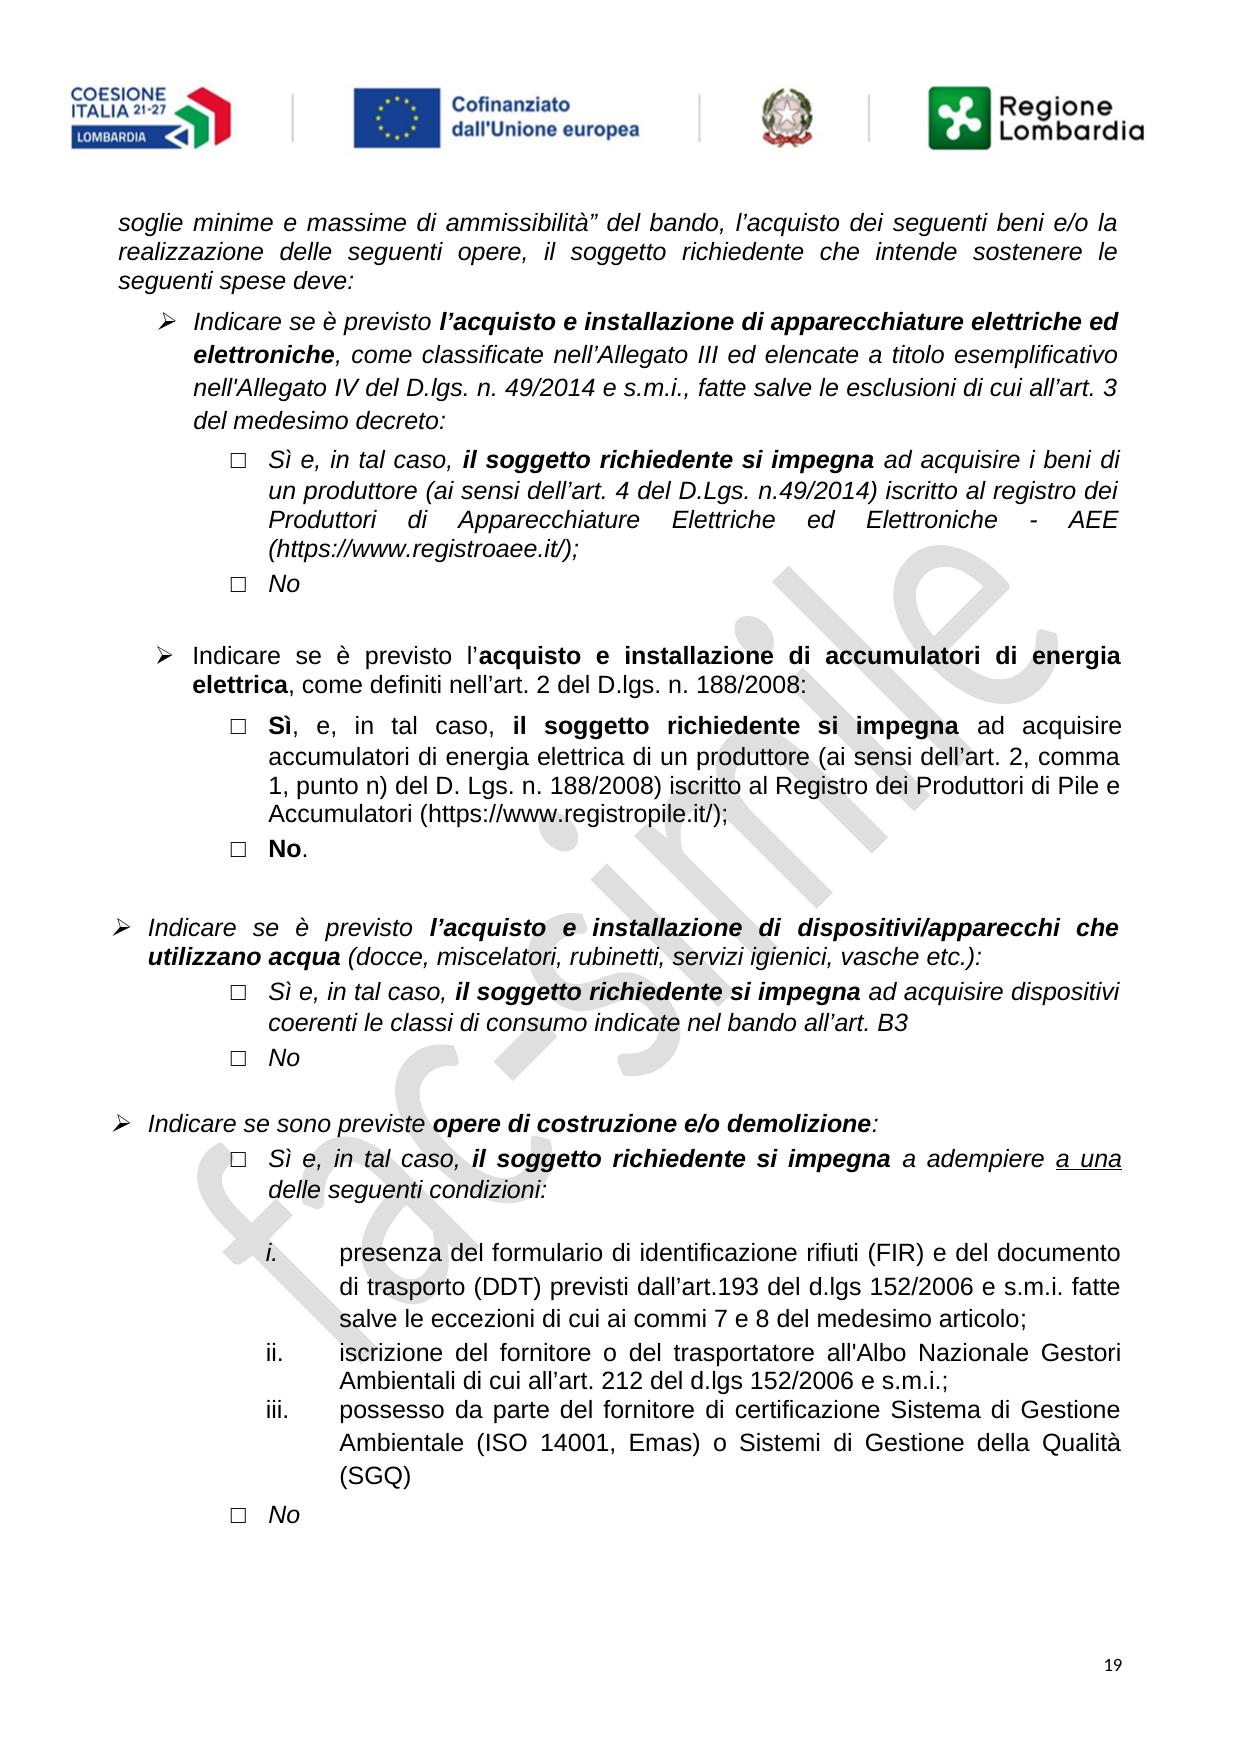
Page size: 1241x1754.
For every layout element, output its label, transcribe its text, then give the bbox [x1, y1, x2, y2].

list Indicare se è previsto l’acquisto e installazione di accumulatori di energia elettrica, come definiti nell’art. 2 del D.lgs. n. 188/2008: [154, 641, 1122, 698]
picture [59, 73, 1157, 164]
list Indicare se è previsto l’acquisto e installazione di dispositivi/apparecchi che utilizzano acqua (docce, miscelatori, rubinetti, servizi igienici, vasche etc.): [110, 913, 1122, 971]
list No [231, 1043, 1122, 1074]
list No [231, 1500, 1122, 1531]
list iii. possesso da parte del fornitore di certificazione Sistema di Gestione Ambientale (ISO 14001, Emas) o Sistemi di Gestione della Qualità (SGQ) [266, 1395, 1122, 1490]
list i. presenza del formulario di identificazione rifiuti (FIR) e del documento di trasporto (DDT) previsti dall’art.193 del d.lgs 152/2006 e s.m.i. fatte salve le eccezioni di cui ai commi 7 e 8 del medesimo articolo; [266, 1238, 1122, 1333]
list No [231, 569, 1122, 600]
list Sì, e, in tal caso, il soggetto richiedente si impegna ad acquisire accumulatori di energia elettrica di un produttore (ai sensi dell’art. 2, comma 1, punto n) del D. Lgs. n. 188/2008) iscritto al Registro dei Produttori di Pile e Accumulatori (https://www.registropile.it/); [231, 711, 1122, 828]
list No. [231, 834, 1122, 865]
list Sì e, in tal caso, il soggetto richiedente si impegna ad acquisire dispositivi coerenti le classi di consumo indicate nel bando all’art. B3 [231, 977, 1122, 1036]
list Sì e, in tal caso, il soggetto richiedente si impegna a adempiere a una delle seguenti condizioni: [231, 1144, 1122, 1203]
list ii. iscrizione del fornitore o del trasportatore all'Albo Nazionale Gestori Ambientali di cui all’art. 212 del d.lgs 152/2006 e s.m.i.; [266, 1337, 1122, 1395]
list Indicare se è previsto l’acquisto e installazione di apparecchiature elettriche ed elettroniche, come classificate nell’Allegato III ed elencate a titolo esemplificativo nell'Allegato IV del D.lgs. n. 49/2014 e s.m.i., fatte salve le esclusioni di cui all’art. 3 del medesimo decreto: [156, 307, 1122, 435]
list Sì e, in tal caso, il soggetto richiedente si impegna ad acquisire i beni di un produttore (ai sensi dell’art. 4 del D.Lgs. n.49/2014) iscritto al registro dei Produttori di Apparecchiature Elettriche ed Elettroniche - AEE (https://www.registroaee.it/); [231, 445, 1122, 562]
list Indicare se sono previste opere di costruzione e/o demolizione: [110, 1109, 1122, 1137]
